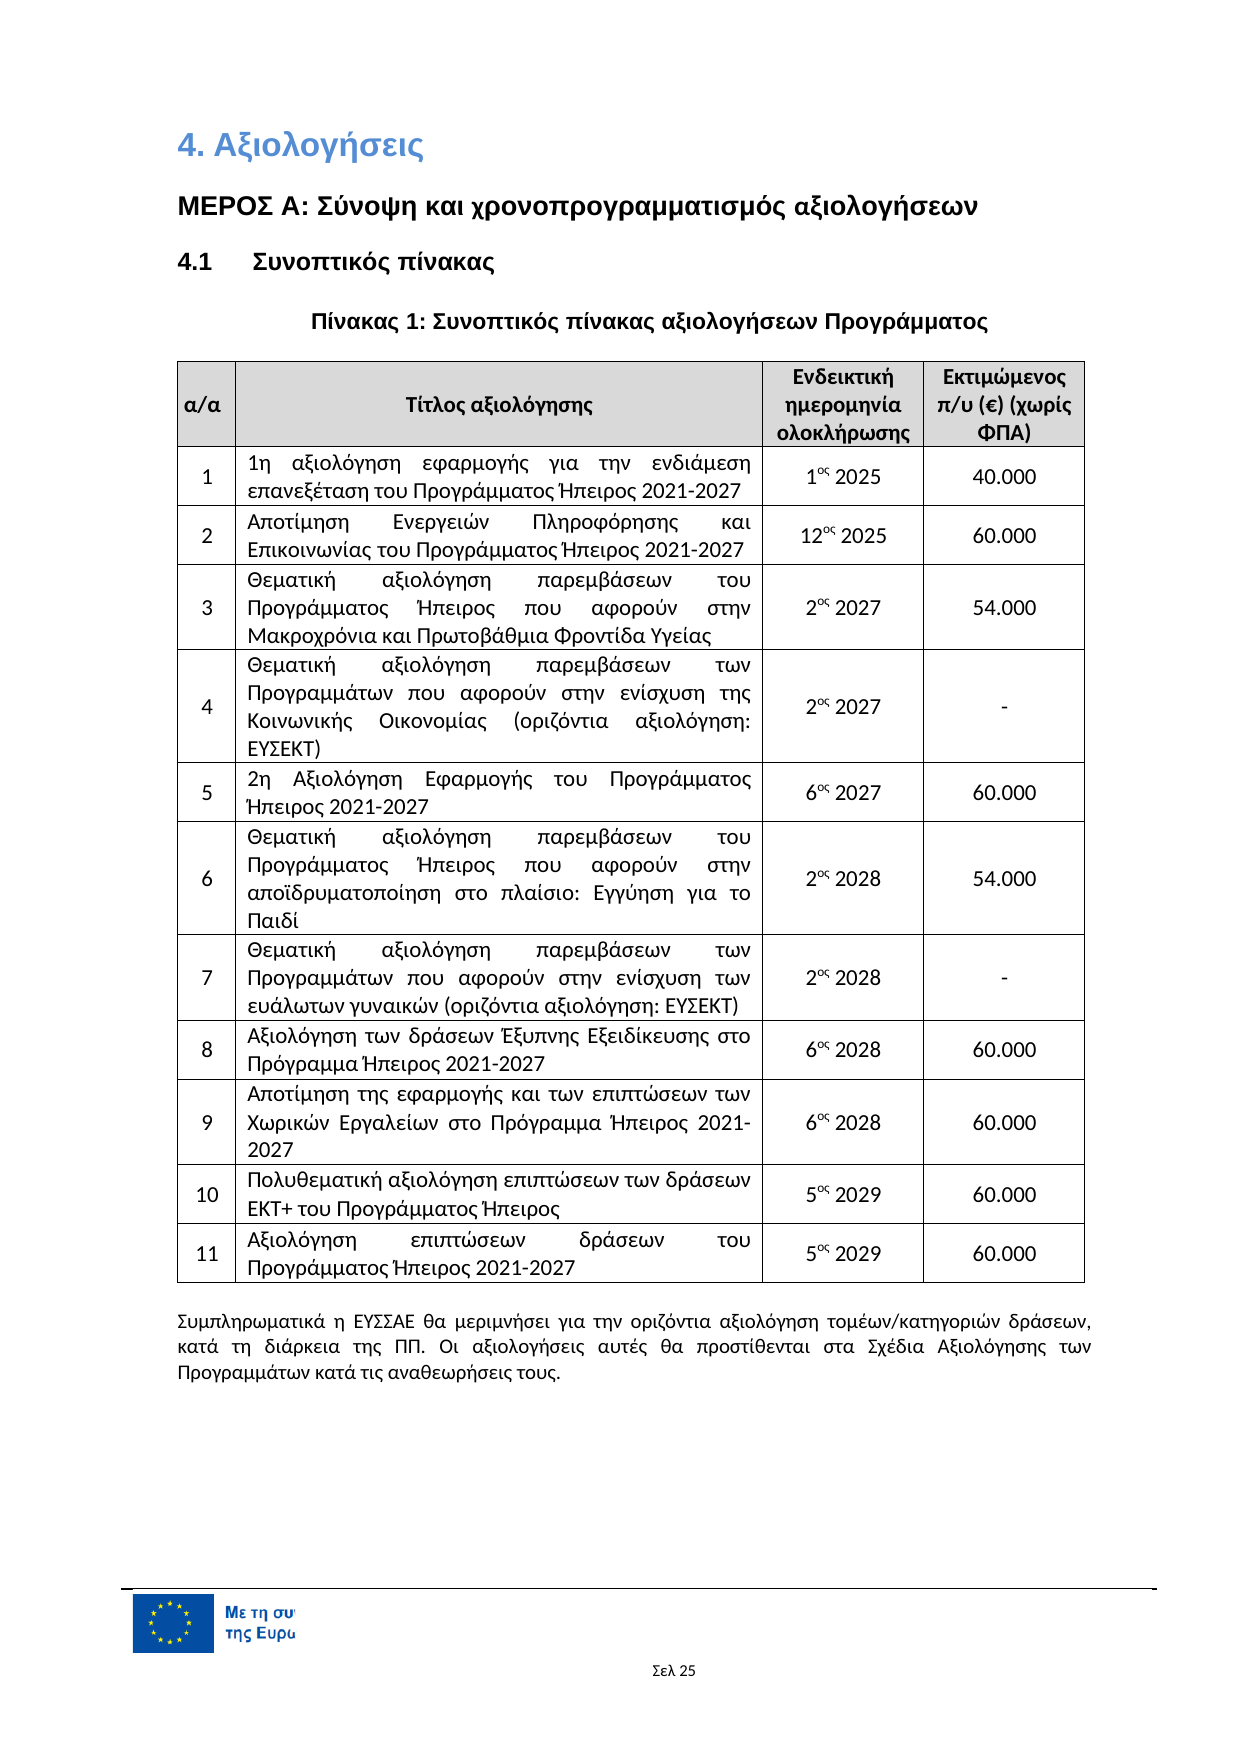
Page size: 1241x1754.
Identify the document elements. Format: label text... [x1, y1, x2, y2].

table_cell 60.000 [924, 506, 1084, 564]
table_cell Αποτίμηση της εφαρμογής και των επιπτώσεων των Χωρικών Εργαλείων στο Πρόγραμμα Ήπειρος 2021-2027 [236, 1080, 762, 1164]
table_header Ενδεικτική ημερομηνία ολοκλήρωσης [763, 362, 923, 446]
table_cell 2ος 2028 [763, 822, 923, 934]
table_cell 2ος 2028 [763, 935, 923, 1019]
subtitle 4. Αξιολογήσεις [177, 125, 1122, 164]
table_cell 54.000 [924, 565, 1084, 649]
table_cell 1 [178, 447, 235, 505]
table_cell 1η αξιολόγηση εφαρμογής για την ενδιάμεση επανεξέταση του Προγράμματος Ήπειρος 2021-2027 [236, 447, 762, 505]
picture [132, 1589, 296, 1660]
table_cell 2ος 2027 [763, 565, 923, 649]
table_cell 3 [178, 565, 235, 649]
table_cell 6ος 2027 [763, 763, 923, 821]
table_cell 2 [178, 506, 235, 564]
table_cell 10 [178, 1165, 235, 1223]
table_cell 6ος 2028 [763, 1080, 923, 1164]
table_cell Θεματική αξιολόγηση παρεμβάσεων των Προγραμμάτων που αφορούν στην ενίσχυση των ευάλωτων γυναικών (οριζόντια αξιολόγηση: ΕΥΣΕΚΤ) [236, 935, 762, 1019]
table_cell 1ος 2025 [763, 447, 923, 505]
table_cell 6 [178, 822, 235, 934]
table_cell Πολυθεματική αξιολόγηση επιπτώσεων των δράσεων ΕΚΤ+ του Προγράμματος Ήπειρος [236, 1165, 762, 1223]
table_cell 5ος 2029 [763, 1165, 923, 1223]
table_cell Αποτίμηση Ενεργειών Πληροφόρησης και Επικοινωνίας του Προγράμματος Ήπειρος 2021-2027 [236, 506, 762, 564]
table_cell 60.000 [924, 1224, 1084, 1282]
table_cell 6ος 2028 [763, 1021, 923, 1078]
table_cell Θεματική αξιολόγηση παρεμβάσεων του Προγράμματος Ήπειρος που αφορούν στην αποϊδρυματοποίηση στο πλαίσιο: Εγγύηση για το Παιδί [236, 822, 762, 934]
table_cell Αξιολόγηση επιπτώσεων δράσεων του Προγράμματος Ήπειρος 2021-2027 [236, 1224, 762, 1282]
table_header Εκτιμώμενος π/υ (€) (χωρίς ΦΠΑ) [924, 362, 1084, 446]
table_cell 60.000 [924, 1021, 1084, 1078]
table_cell Αξιολόγηση των δράσεων Έξυπνης Εξειδίκευσης στο Πρόγραμμα Ήπειρος 2021-2027 [236, 1021, 762, 1078]
table_cell 60.000 [924, 1080, 1084, 1164]
subtitle Συνοπτικός πίνακας [177, 247, 1122, 275]
table_cell Θεματική αξιολόγηση παρεμβάσεων των Προγραμμάτων που αφορούν στην ενίσχυση της Κοινωνικής Οικονομίας (οριζόντια αξιολόγηση: ΕΥΣΕΚΤ) [236, 650, 762, 762]
table_cell 9 [178, 1080, 235, 1164]
table_cell 5ος 2029 [763, 1224, 923, 1282]
table_cell 60.000 [924, 1165, 1084, 1223]
table_cell 11 [178, 1224, 235, 1282]
table_header α/α [178, 362, 235, 446]
table_cell - [924, 935, 1084, 1019]
table_cell 12ος 2025 [763, 506, 923, 564]
table_cell 40.000 [924, 447, 1084, 505]
table_cell - [924, 650, 1084, 762]
table_cell 7 [178, 935, 235, 1019]
table_cell 4 [178, 650, 235, 762]
subtitle ΜΕΡΟΣ Α: Σύνοψη και χρονοπρογραμματισμός αξιολογήσεων [177, 189, 1122, 222]
table_cell 54.000 [924, 822, 1084, 934]
table_cell 2η Αξιολόγηση Εφαρμογής του Προγράμματος Ήπειρος 2021-2027 [236, 763, 762, 821]
table_cell Θεματική αξιολόγηση παρεμβάσεων του Προγράμματος Ήπειρος που αφορούν στην Μακροχρόνια και Πρωτοβάθμια Φροντίδα Υγείας [236, 565, 762, 649]
table_header Τίτλος αξιολόγησης [236, 362, 762, 446]
table_cell 60.000 [924, 763, 1084, 821]
text Συμπληρωματικά η ΕΥΣΣΑΕ θα μεριμνήσει για την οριζόντια αξιολόγηση τομέων/κατηγοριών δράσεων, κατά τη διάρκεια της ΠΠ. Οι αξιολογήσεις αυτές θα προστίθενται στα Σχέδια Αξιολόγησης των Προγραμμάτων κατά τις αναθεωρήσεις τους. [177, 1308, 1093, 1384]
table_cell 5 [178, 763, 235, 821]
text Πίνακας 1: Συνοπτικός πίνακας αξιολογήσεων Προγράμματος [175, 308, 1122, 334]
table_cell 2ος 2027 [763, 650, 923, 762]
table_cell 8 [178, 1021, 235, 1078]
